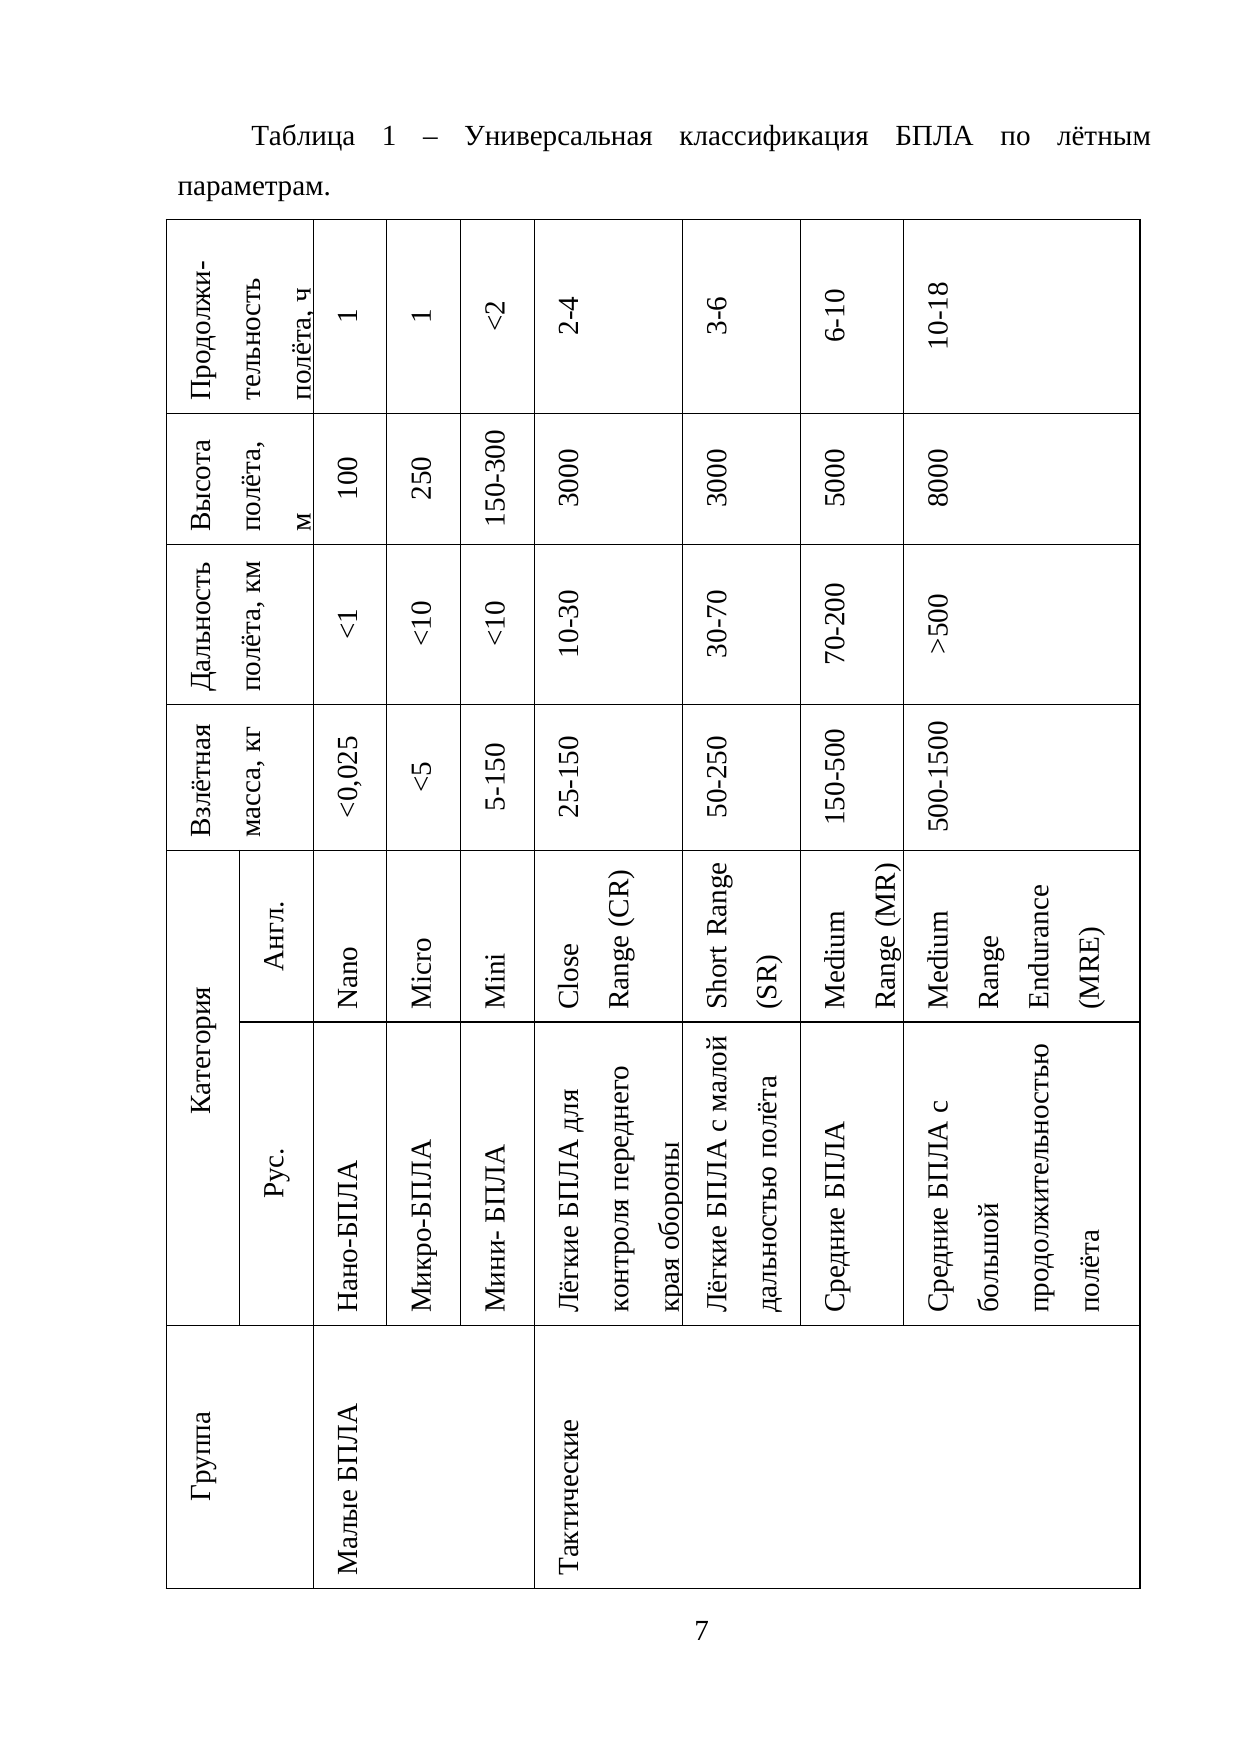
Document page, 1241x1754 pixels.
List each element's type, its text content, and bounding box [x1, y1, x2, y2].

table_cell 150-300 [461, 414, 534, 544]
table_cell <0,025 [314, 705, 386, 850]
table_cell Малые БПЛА [314, 1326, 534, 1587]
table_cell Взлётная масса, кг [167, 705, 313, 850]
text Таблица 1 – Универсальная классификация БПЛА по лётным параметрам. [177, 118, 1152, 202]
table_cell 250 [387, 414, 460, 544]
table_cell 500-1500 [904, 705, 1139, 850]
table_cell Нано-БПЛА [314, 1023, 386, 1325]
table_cell 3000 [535, 414, 682, 544]
table_cell 3000 [683, 414, 800, 544]
table_cell Категория [167, 851, 239, 1325]
table_cell 8000 [904, 414, 1139, 544]
table_cell Средние БПЛА с большой продолжительностью полёта [904, 1023, 1139, 1325]
table_cell Micro [387, 851, 460, 1021]
table_cell Рус. [240, 1023, 313, 1325]
table_header <2 [461, 220, 534, 412]
table_cell Medium Range (MR) [801, 851, 903, 1021]
table_cell Лёгкие БПЛА с малой дальностью полёта [683, 1023, 800, 1325]
table_cell Nano [314, 851, 386, 1021]
table_cell Тактические [535, 1326, 1139, 1587]
table_header Продолжи-тельность полёта, ч [167, 220, 313, 412]
table_cell 5000 [801, 414, 903, 544]
table_cell 10-30 [535, 545, 682, 704]
table_cell Close Range (CR) [535, 851, 682, 1021]
table_cell Средние БПЛА [801, 1023, 903, 1325]
table_cell <1 [314, 545, 386, 704]
table_header 1 [314, 220, 386, 412]
table_cell Мини- БПЛА [461, 1023, 534, 1325]
table_cell <10 [387, 545, 460, 704]
table_cell 150-500 [801, 705, 903, 850]
table_cell <10 [461, 545, 534, 704]
table_cell Short Range (SR) [683, 851, 800, 1021]
table_cell Группа [167, 1326, 313, 1587]
table_cell >500 [904, 545, 1139, 704]
table_cell Лёгкие БПЛА для контроля переднего края обороны [535, 1023, 682, 1325]
table_header 3-6 [683, 220, 800, 412]
table_header 2-4 [535, 220, 682, 412]
table_cell 30-70 [683, 545, 800, 704]
table_header 10-18 [904, 220, 1139, 412]
table_cell <5 [387, 705, 460, 850]
table_cell Дальность полёта, км [167, 545, 313, 704]
table_cell 25-150 [535, 705, 682, 850]
table_cell 70-200 [801, 545, 903, 704]
table_header 1 [387, 220, 460, 412]
table_cell 100 [314, 414, 386, 544]
table_cell Микро-БПЛА [387, 1023, 460, 1325]
table_cell 5-150 [461, 705, 534, 850]
table_cell Medium Range Endurance (MRE) [904, 851, 1139, 1021]
table_cell Англ. [240, 851, 313, 1021]
table_cell 50-250 [683, 705, 800, 850]
table_cell Mini [461, 851, 534, 1021]
table_cell Высота полёта, м [167, 414, 313, 544]
table_header 6-10 [801, 220, 903, 412]
